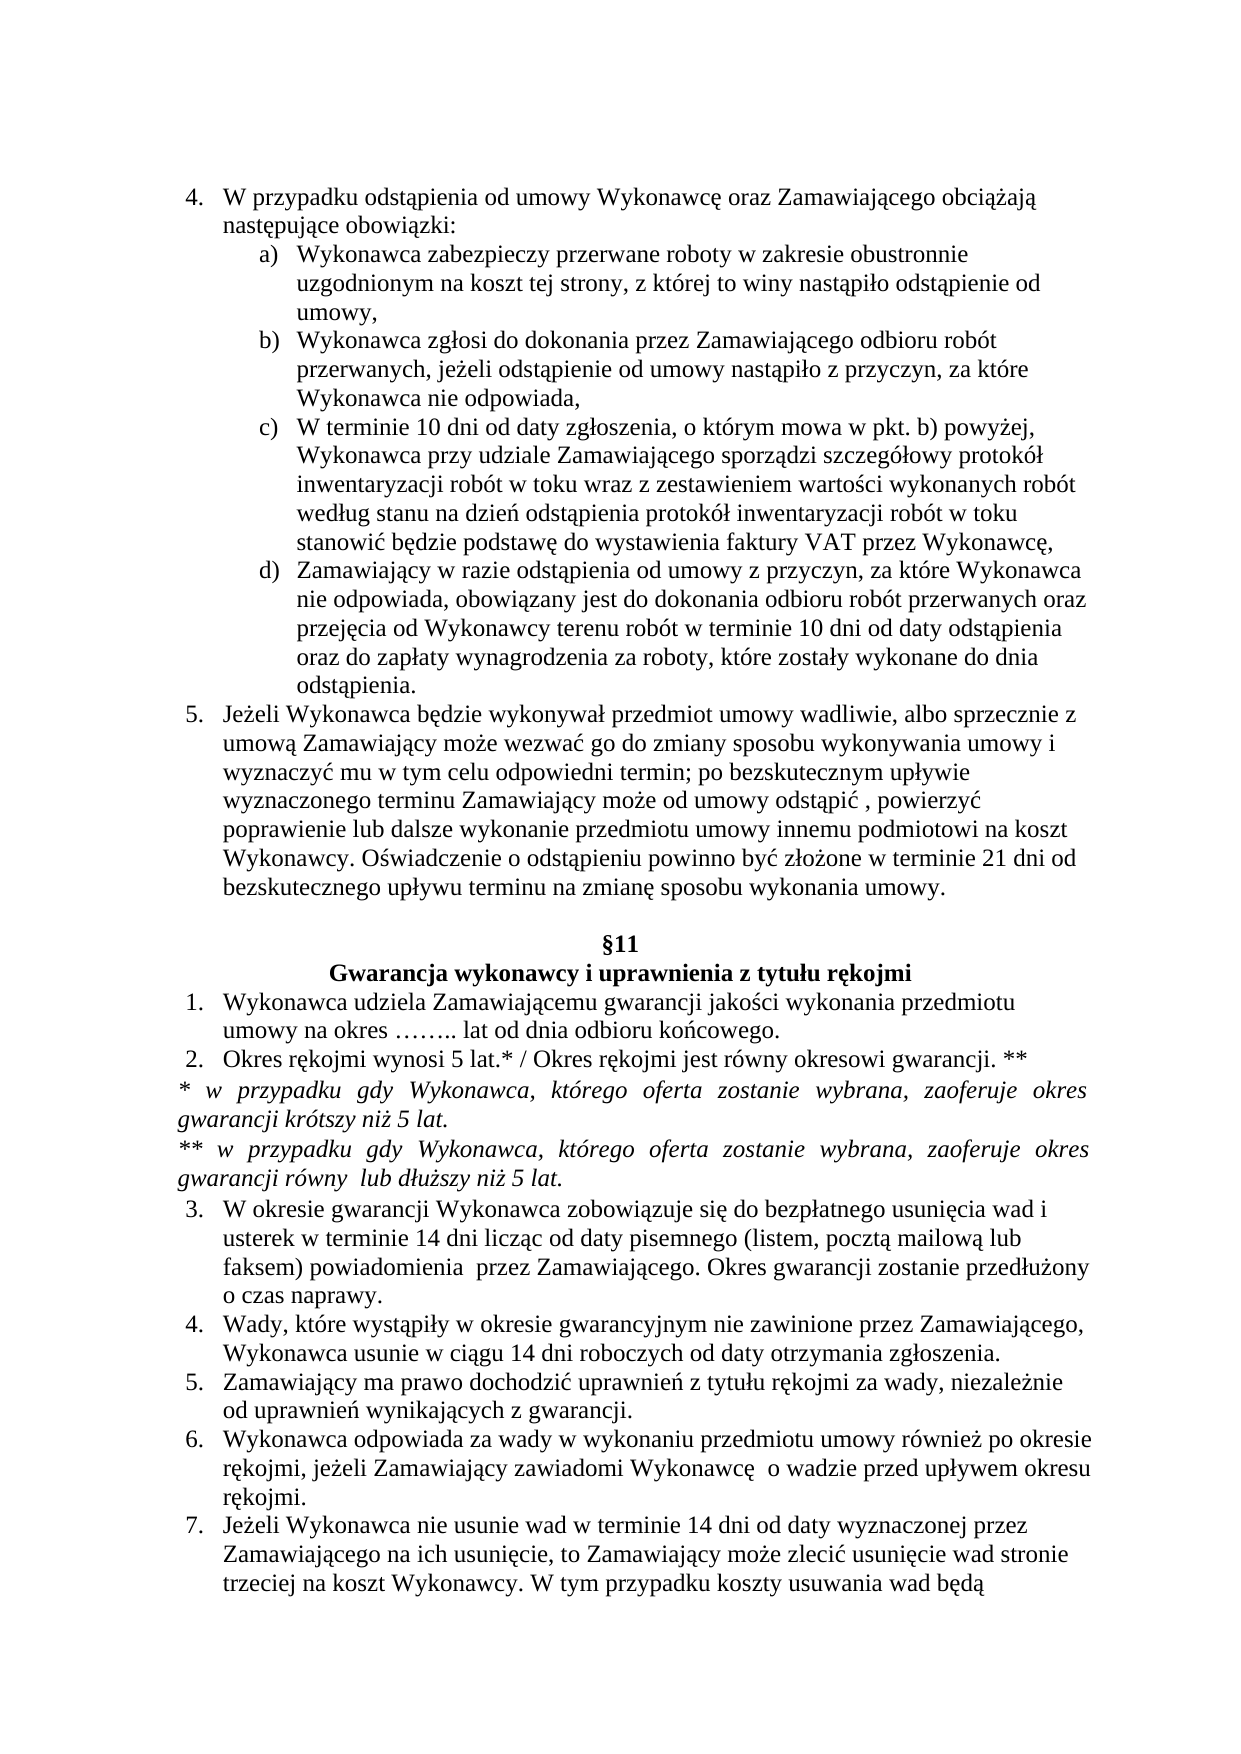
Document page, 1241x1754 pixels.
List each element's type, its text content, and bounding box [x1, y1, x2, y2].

list Zamawiający w razie odstąpienia od umowy z przyczyn, za które Wykonawca nie odpowiada, obowiązany jest do dokonania odbioru robót przerwanych oraz przejęcia od Wykonawcy terenu robót w terminie 10 dni od daty odstąpienia oraz do zapłaty wynagrodzenia za roboty, które zostały wykonane do dnia odstąpienia. [259, 555, 1093, 699]
list W okresie gwarancji Wykonawca zobowiązuje się do bezpłatnego usunięcia wad i usterek w terminie 14 dni licząc od daty pisemnego (listem, pocztą mailową lub faksem) powiadomienia przez Zamawiającego. Okres gwarancji zostanie przedłużony o czas naprawy. [185, 1194, 1093, 1309]
list W terminie 10 dni od daty zgłoszenia, o którym mowa w pkt. b) powyżej, Wykonawca przy udziale Zamawiającego sporządzi szczegółowy protokół inwentaryzacji robót w toku wraz z zestawieniem wartości wykonanych robót według stanu na dzień odstąpienia protokół inwentaryzacji robót w toku stanowić będzie podstawę do wystawienia faktury VAT przez Wykonawcę, [259, 412, 1093, 555]
list Wykonawca zabezpieczy przerwane roboty w zakresie obustronnie uzgodnionym na koszt tej strony, z której to winy nastąpiło odstąpienie od umowy, [259, 239, 1093, 325]
list Wykonawca zgłosi do dokonania przez Zamawiającego odbioru robót przerwanych, jeżeli odstąpienie od umowy nastąpiło z przyczyn, za które Wykonawca nie odpowiada, [259, 325, 1093, 412]
list W przypadku odstąpienia od umowy Wykonawcę oraz Zamawiającego obciążają następujące obowiązki: [185, 182, 1093, 239]
list Zamawiający ma prawo dochodzić uprawnień z tytułu rękojmi za wady, niezależnie od uprawnień wynikających z gwarancji. [185, 1367, 1093, 1424]
list Jeżeli Wykonawca będzie wykonywał przedmiot umowy wadliwie, albo sprzecznie z umową Zamawiający może wezwać go do zmiany sposobu wykonywania umowy i wyznaczyć mu w tym celu odpowiedni termin; po bezskutecznym upływie wyznaczonego terminu Zamawiający może od umowy odstąpić , powierzyć poprawienie lub dalsze wykonanie przedmiotu umowy innemu podmiotowi na koszt Wykonawcy. Oświadczenie o odstąpieniu powinno być złożone w terminie 21 dni od bezskutecznego upływu terminu na zmianę sposobu wykonania umowy. [185, 699, 1093, 900]
text Gwarancja wykonawcy i uprawnienia z tytułu rękojmi [148, 958, 1093, 987]
list Wykonawca odpowiada za wady w wykonaniu przedmiotu umowy również po okresie rękojmi, jeżeli Zamawiający zawiadomi Wykonawcę o wadzie przed upływem okresu rękojmi. [185, 1424, 1093, 1510]
text ** w przypadku gdy Wykonawca, którego oferta zostanie wybrana, zaoferuje okres gwarancji równy lub dłuższy niż 5 lat. [177, 1134, 1093, 1192]
text §11 [148, 929, 1093, 958]
list Wykonawca udziela Zamawiającemu gwarancji jakości wykonania przedmiotu umowy na okres …….. lat od dnia odbioru końcowego. [185, 987, 1093, 1044]
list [185, 1510, 1093, 1597]
text * w przypadku gdy Wykonawca, którego oferta zostanie wybrana, zaoferuje okres gwarancji krótszy niż 5 lat. [177, 1075, 1090, 1132]
list Wady, które wystąpiły w okresie gwarancyjnym nie zawinione przez Zamawiającego, Wykonawca usunie w ciągu 14 dni roboczych od daty otrzymania zgłoszenia. [185, 1309, 1093, 1367]
list Okres rękojmi wynosi 5 lat.* / Okres rękojmi jest równy okresowi gwarancji. ** [185, 1044, 1093, 1073]
